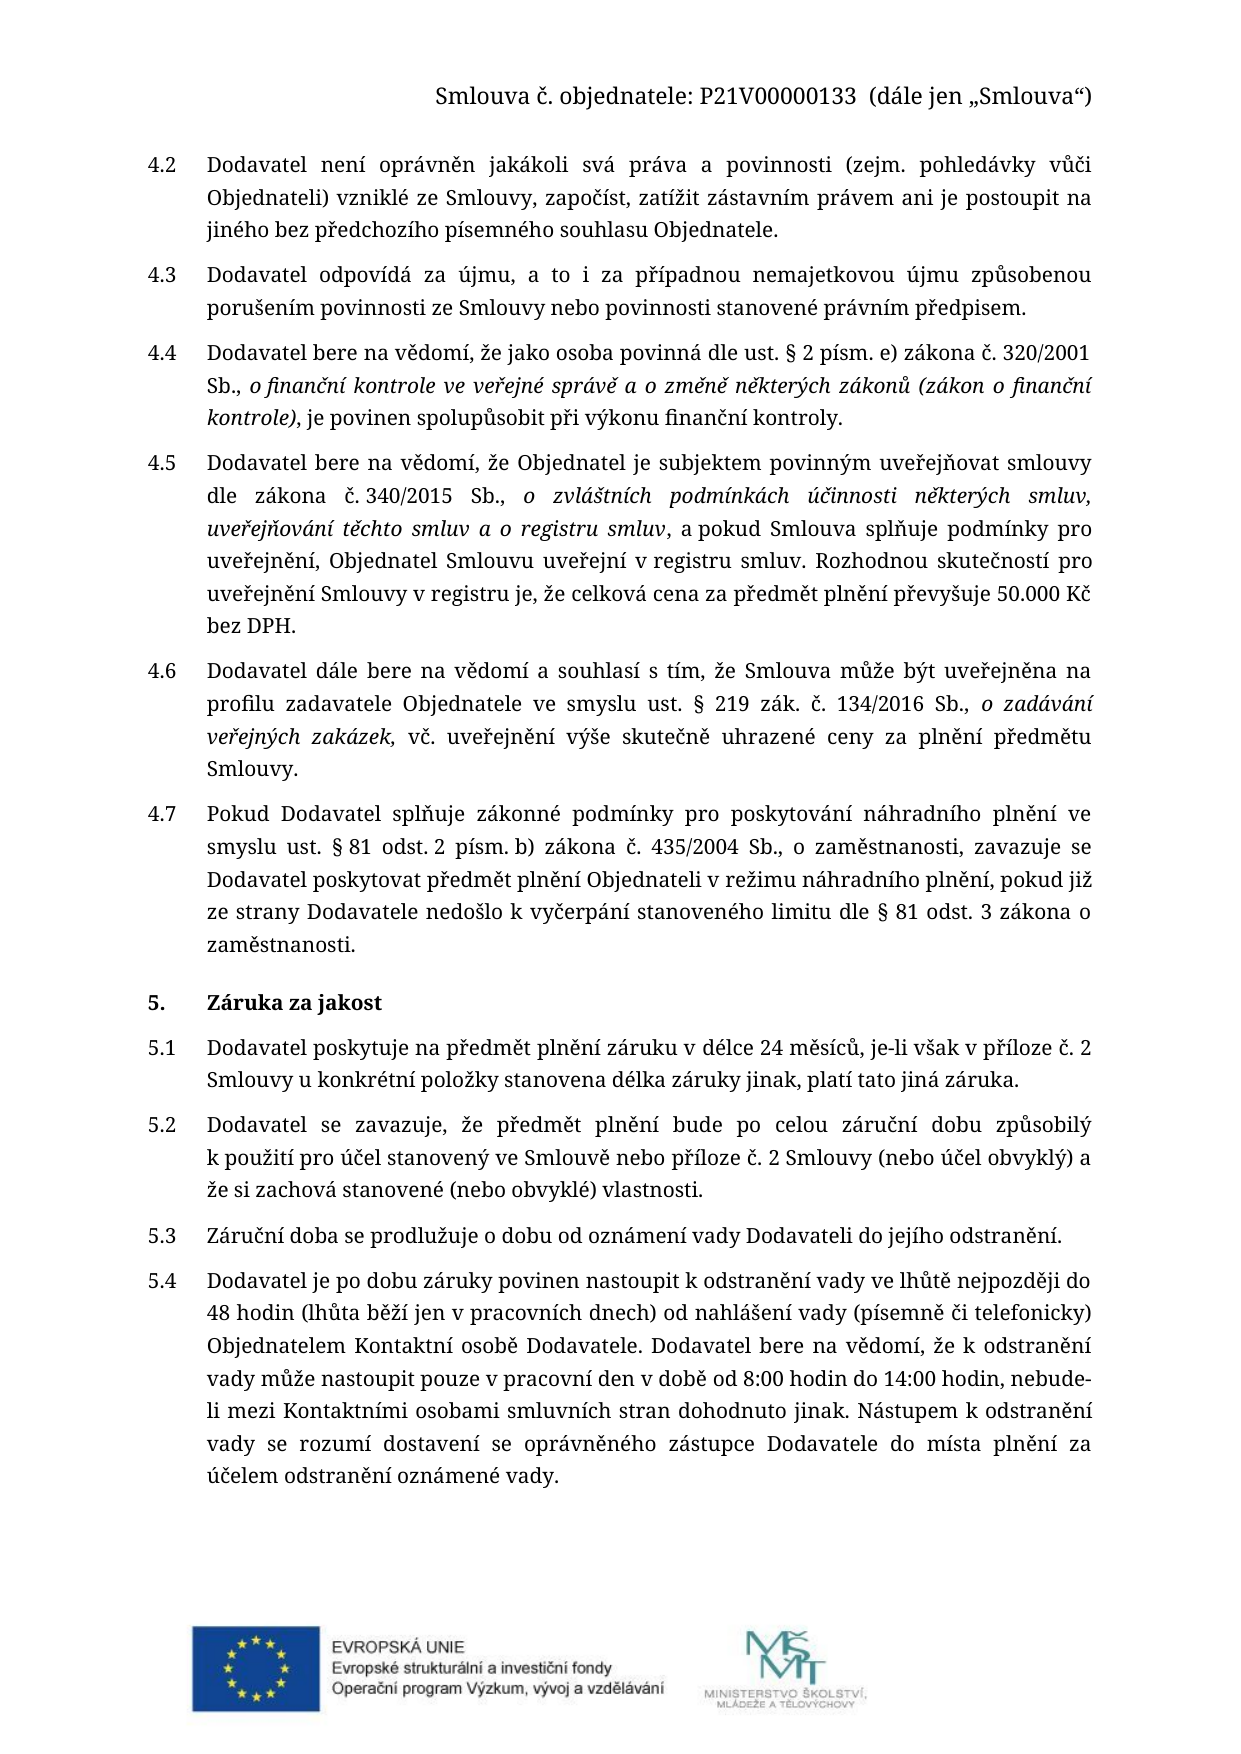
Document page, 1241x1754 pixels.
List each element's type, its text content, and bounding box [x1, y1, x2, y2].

list Dodavatel je po dobu záruky povinen nastoupit k odstranění vady ve lhůtě nejpozději do 48 hodin (lhůta běží jen v pracovních dnech) od nahlášení vady (písemně či telefonicky) Objednatelem Kontaktní osobě Dodavatele. Dodavatel bere na vědomí, že k odstranění vady může nastoupit pouze v pracovní den v době od 8:00 hodin do 14:00 hodin, nebude-li mezi Kontaktními osobami smluvních stran dohodnuto jinak. Nástupem k odstranění vady se rozumí dostavení se oprávněného zástupce Dodavatele do místa plnění za účelem odstranění oznámené vady. [148, 1266, 1093, 1490]
list Dodavatel bere na vědomí, že jako osoba povinná dle ust. § 2 písm. e) zákona č. 320/2001 Sb., o finanční kontrole ve veřejné správě a o změně některých zákonů (zákon o finanční kontrole), je povinen spolupůsobit při výkonu finanční kontroly. [148, 338, 1093, 432]
list Dodavatel není oprávněn jakákoli svá práva a povinnosti (zejm. pohledávky vůči Objednateli) vzniklé ze Smlouvy, započíst, zatížit zástavním právem ani je postoupit na jiného bez předchozího písemného souhlasu Objednatele. [148, 150, 1093, 244]
list Záruka za jakost [148, 988, 1093, 1016]
list Dodavatel dále bere na vědomí a souhlasí s tím, že Smlouva může být uveřejněna na profilu zadavatele Objednatele ve smyslu ust. § 219 zák. č. 134/2016 Sb., o zadávání veřejných zakázek, vč. uveřejnění výše skutečně uhrazené ceny za plnění předmětu Smlouvy. [148, 657, 1093, 783]
list Dodavatel se zavazuje, že předmět plnění bude po celou záruční dobu způsobilý k použití pro účel stanovený ve Smlouvě nebo příloze č. 2 Smlouvy (nebo účel obvyklý) a že si zachová stanovené (nebo obvyklé) vlastnosti. [148, 1110, 1093, 1204]
list Dodavatel poskytuje na předmět plnění záruku v délce 24 měsíců, je-li však v příloze č. 2 Smlouvy u konkrétní položky stanovena délka záruky jinak, platí tato jiná záruka. [148, 1033, 1093, 1094]
list Záruční doba se prodlužuje o dobu od oznámení vady Dodavateli do jejího odstranění. [148, 1221, 1093, 1249]
list Dodavatel odpovídá za újmu, a to i za případnou nemajetkovou újmu způsobenou porušením povinnosti ze Smlouvy nebo povinnosti stanovené právním předpisem. [148, 261, 1093, 322]
picture [147, 1585, 904, 1754]
list Dodavatel bere na vědomí, že Objednatel je subjektem povinným uveřejňovat smlouvy dle zákona č. 340/2015 Sb., o zvláštních podmínkách účinnosti některých smluv, uveřejňování těchto smluv a o registru smluv, a pokud Smlouva splňuje podmínky pro uveřejnění, Objednatel Smlouvu uveřejní v registru smluv. Rozhodnou skutečností pro uveřejnění Smlouvy v registru je, že celková cena za předmět plnění převyšuje 50.000 Kč bez DPH. [148, 448, 1093, 640]
list Pokud Dodavatel splňuje zákonné podmínky pro poskytování náhradního plnění ve smyslu ust. § 81 odst. 2 písm. b) zákona č. 435/2004 Sb., o zaměstnanosti, zavazuje se Dodavatel poskytovat předmět plnění Objednateli v režimu náhradního plnění, pokud již ze strany Dodavatele nedošlo k vyčerpání stanoveného limitu dle § 81 odst. 3 zákona o zaměstnanosti. [148, 799, 1093, 958]
